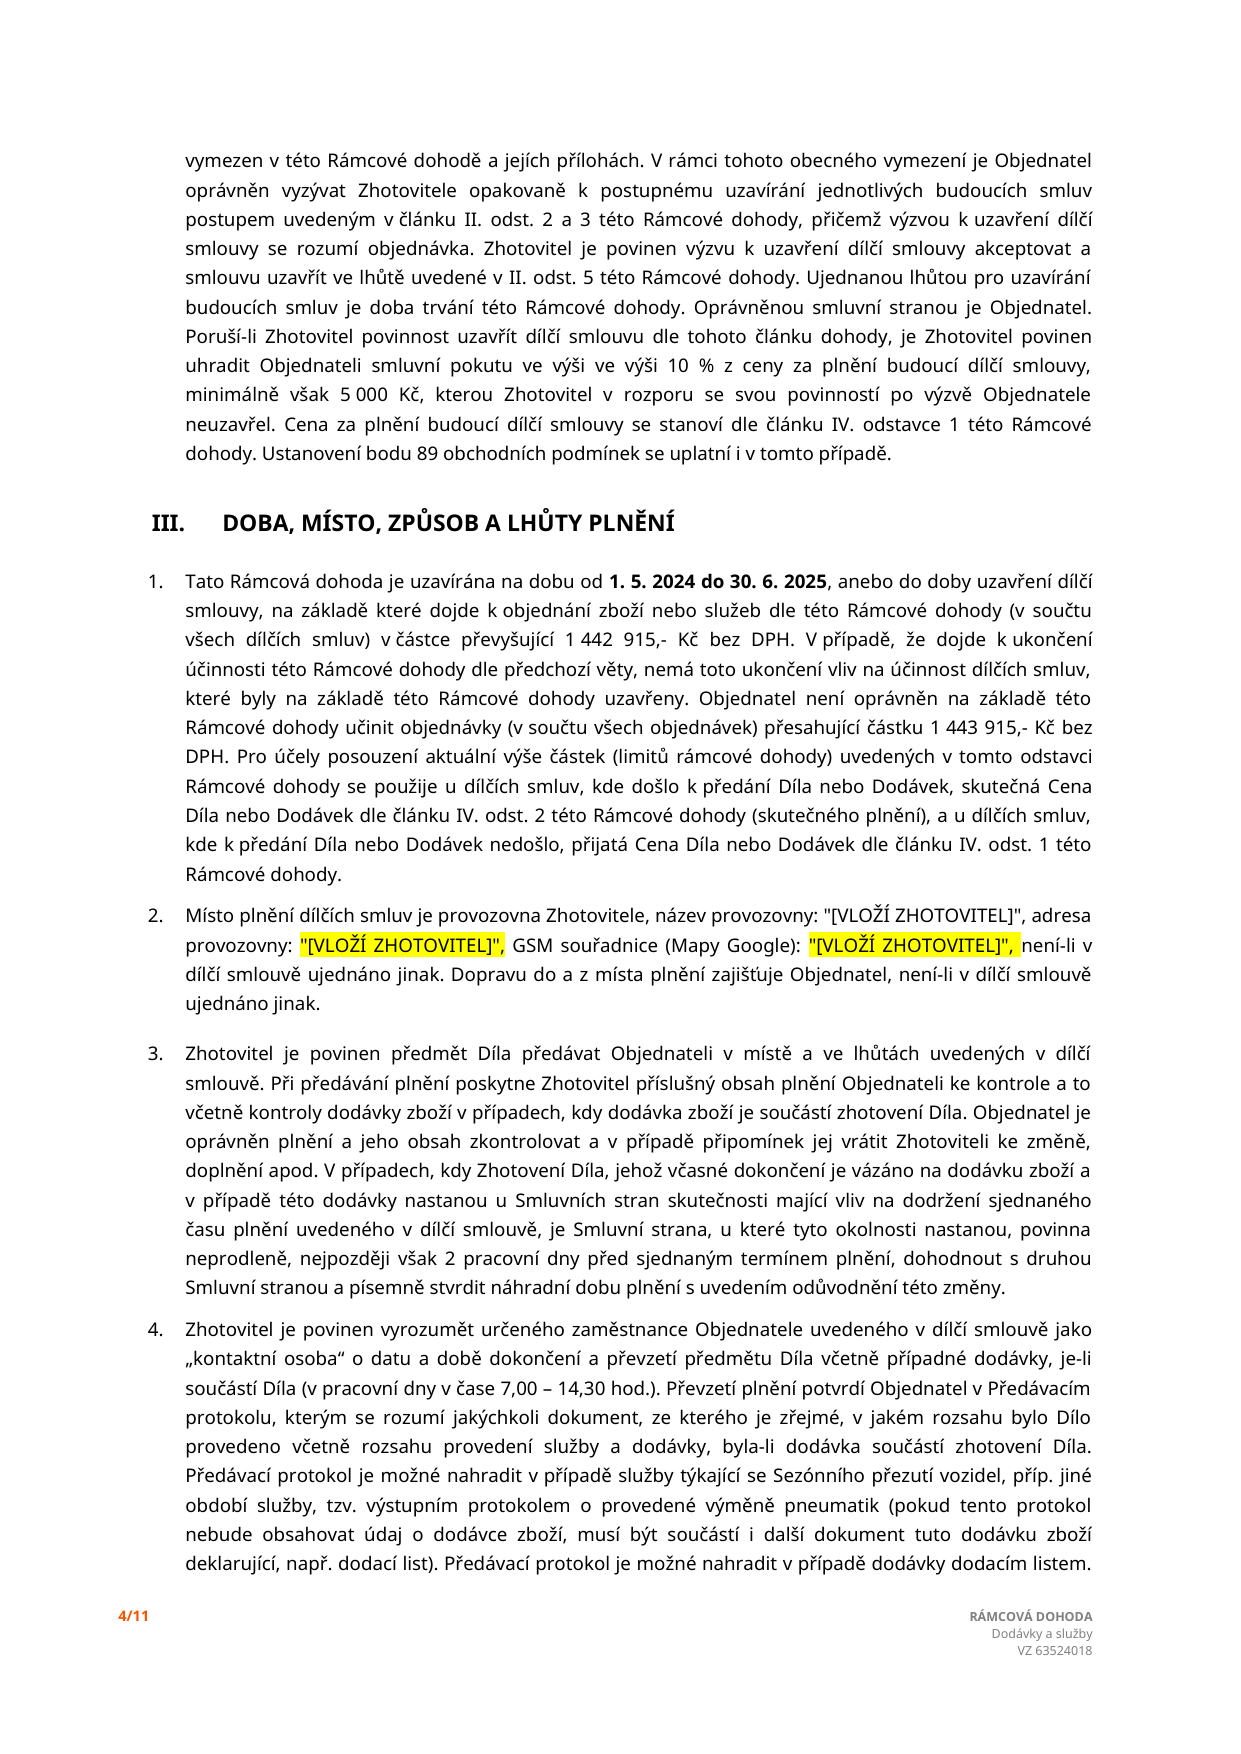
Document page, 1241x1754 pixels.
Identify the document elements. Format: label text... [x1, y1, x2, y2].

text Zhotovitel je povinen předmět Díla předávat Objednateli v místě a ve lhůtách uvedených v dílčí smlouvě. Při předávání plnění poskytne Zhotovitel příslušný obsah plnění Objednateli ke kontrole a to včetně kontroly dodávky zboží v případech, kdy dodávka zboží je součástí zhotovení Díla. Objednatel je oprávněn plnění a jeho obsah zkontrolovat a v případě připomínek jej vrátit Zhotoviteli ke změně, doplnění apod. V případech, kdy Zhotovení Díla, jehož včasné dokončení je vázáno na dodávku zboží a v případě této dodávky nastanou u Smluvních stran skutečnosti mající vliv na dodržení sjednaného času plnění uvedeného v dílčí smlouvě, je Smluvní strana, u které tyto okolnosti nastanou, povinna neprodleně, nejpozději však 2 pracovní dny před sjednaným termínem plnění, dohodnout s druhou Smluvní stranou a písemně stvrdit náhradní dobu plnění s uvedením odůvodnění této změny. [148, 1041, 1093, 1300]
list DOBA, MÍSTO, ZPŮSOB A LHŮTY PLNĚNÍ [185, 507, 1093, 538]
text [148, 1316, 1093, 1576]
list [148, 148, 1093, 466]
list Tato Rámcová dohoda je uzavírána na dobu od 1. 5. 2024 do 30. 6. 2025, anebo do doby uzavření dílčí smlouvy, na základě které dojde k objednání zboží nebo služeb dle této Rámcové dohody (v součtu všech dílčích smluv) v částce převyšující 1 442 915,- Kč bez DPH. V případě, že dojde k ukončení účinnosti této Rámcové dohody dle předchozí věty, nemá toto ukončení vliv na účinnost dílčích smluv, které byly na základě této Rámcové dohody uzavřeny. Objednatel není oprávněn na základě této Rámcové dohody učinit objednávky (v součtu všech objednávek) přesahující částku 1 443 915,- Kč bez DPH. Pro účely posouzení aktuální výše částek (limitů rámcové dohody) uvedených v tomto odstavci Rámcové dohody se použije u dílčích smluv, kde došlo k předání Díla nebo Dodávek, skutečná Cena Díla nebo Dodávek dle článku IV. odst. 2 této Rámcové dohody (skutečného plnění), a u dílčích smluv, kde k předání Díla nebo Dodávek nedošlo, přijatá Cena Díla nebo Dodávek dle článku IV. odst. 1 této Rámcové dohody. [148, 568, 1093, 886]
list Místo plnění dílčích smluv je provozovna Zhotovitele, název provozovny: "[VLOŽÍ ZHOTOVITEL]", adresa provozovny: "[VLOŽÍ ZHOTOVITEL]", GSM souřadnice (Mapy Google): "[VLOŽÍ ZHOTOVITEL]", není-li v dílčí smlouvě ujednáno jinak. Dopravu do a z místa plnění zajišťuje Objednatel, není-li v dílčí smlouvě ujednáno jinak. [148, 903, 1093, 1016]
